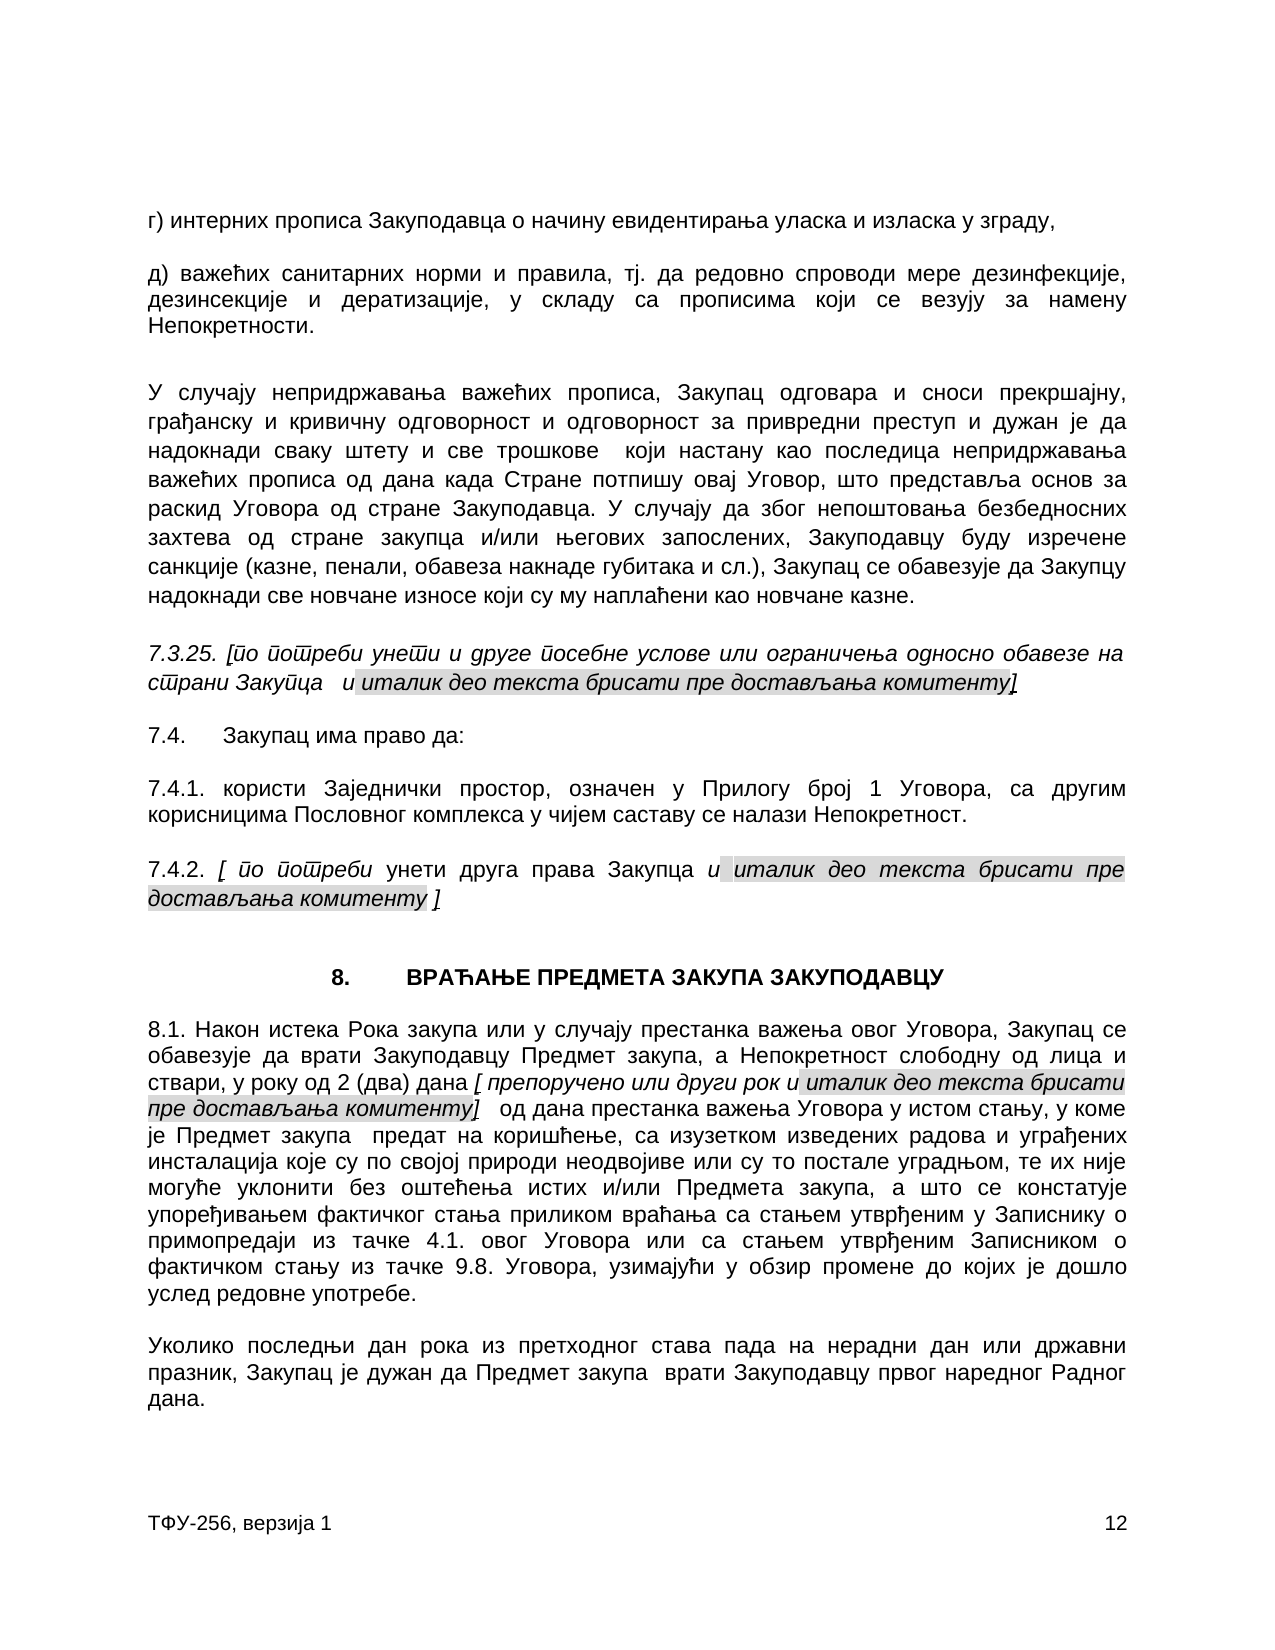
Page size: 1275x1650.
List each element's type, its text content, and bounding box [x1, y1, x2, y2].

text 8. ВРАЋАЊЕ ПРЕДМЕТА ЗАКУПА ЗАКУПОДАВЦУ [148, 963, 1127, 990]
text 7.4.1. користи Заједнички простор, означен у Прилогу број 1 Уговора, са другим корисницима Пословног комплекса у чијем саставу се налази Непокретност. [148, 775, 1127, 828]
text Уколико последњи дан рока из претходног става пада на нерадни дан или државни празник, Закупац је дужан да Предмет закупа врати Закуподавцу првог наредног Радног дана. [148, 1332, 1127, 1411]
text 7.4.2. [ по потреби унети друга права Закупца и италик део текста брисати пре достављања комитенту ] [148, 854, 1127, 912]
text У случају непридржавања важећих прописа, Закупац одговара и сноси прекршајну, грађанску и кривичну одговорност и одговорност за привредни преступ и дужан је да надокнади сваку штету и све трошкове који настану као последица непридржавања важећих прописа од дана када Стране потпишу овај Уговор, што представља основ за раскид Уговора од стране Закуподавца. У случају да због непоштовања безбедносних захтева од стране закупца и/или његових запослених, Закуподавцу буду изречене санкције (казне, пенали, обавеза накнаде губитака и сл.), Закупац се обавезује да Закупцу надокнади све новчане износе који су му наплаћени као новчане казне. [148, 377, 1127, 609]
text 8.1. Након истека Рока закупа или у случају престанка важења овог Уговора, Закупац се обавезује да врати Закуподавцу Предмет закупа, а Непокретност слободну од лица и ствари, у року од 2 (два) дана [ препоручено или други рок и италик део текста брисати пре достављања комитенту] од дана престанка важења Уговора у истом стању, у коме је Предмет закупа предат на коришћење, са изузетком изведених радова и уграђених инсталација које су по својој природи неодвојиве или су то постале уградњом, те их није могуће уклонити без оштећења истих и/или Предмета закупа, а што се констатује упоређивањем фактичког стања приликом враћања са стањем утврђеним у Записнику о примопредаји из тачке 4.1. овог Уговора или са стањем утврђеним Записником о фактичком стању из тачке 9.8. Уговора, узимајући у обзир промене до којих је дошло услед редовне употребе. [148, 1016, 1127, 1306]
text 7.3.25. [по потреби унети и друге посебне услове или ограничења односно обавезе на страни Закупца и италик део текста брисати пре достављања комитенту] [148, 638, 1127, 696]
text д) важећих санитарних норми и правила, тј. да редовно спроводи мере дезинфекције, дезинсекције и дератизације, у складу са прописима који се везују за намену Непокретности. [148, 259, 1127, 339]
list Закупац има право да: [148, 722, 1127, 749]
text г) интерних прописа Закуподавца о начину евидентирања уласка и изласка у зграду, [148, 207, 1127, 233]
